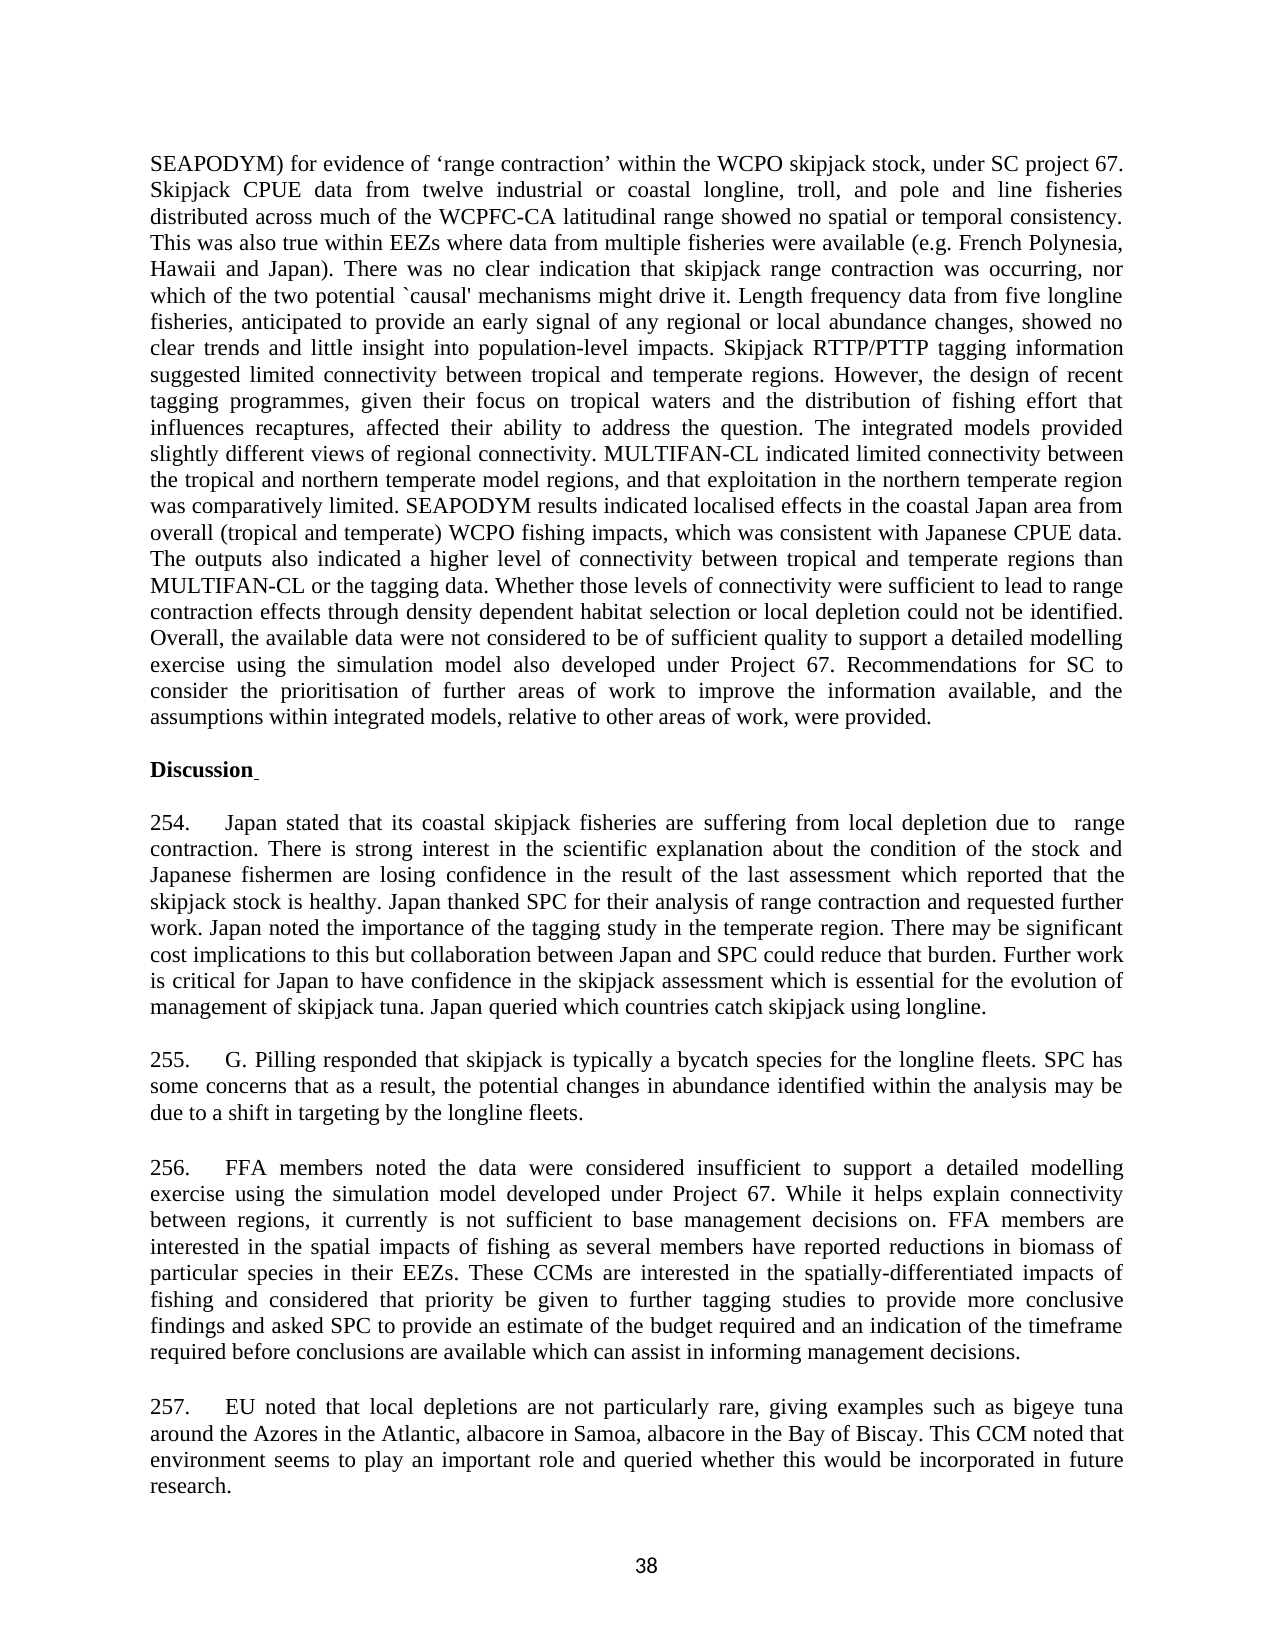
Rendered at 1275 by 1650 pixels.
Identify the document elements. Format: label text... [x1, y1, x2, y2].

list EU noted that local depletions are not particularly rare, giving examples such as bigeye tuna around the Azores in the Atlantic, albacore in Samoa, albacore in the Bay of Biscay. This CCM noted that environment seems to play an important role and queried whether this would be incorporated in future research. [150, 1393, 1125, 1499]
text Discussion [150, 756, 1125, 782]
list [150, 150, 1125, 730]
list FFA members noted the data were considered insufficient to support a detailed modelling exercise using the simulation model developed under Project 67. While it helps explain connectivity between regions, it currently is not sufficient to base management decisions on. FFA members are interested in the spatial impacts of fishing as several members have reported reductions in biomass of particular species in their EEZs. These CCMs are interested in the spatially-differentiated impacts of fishing and considered that priority be given to further tagging studies to provide more conclusive findings and asked SPC to provide an estimate of the budget required and an indication of the timeframe required before conclusions are available which can assist in informing management decisions. [150, 1154, 1125, 1365]
list Japan stated that its coastal skipjack fisheries are suffering from local depletion due to range contraction. There is strong interest in the scientific explanation about the condition of the stock and Japanese fishermen are losing confidence in the result of the last assessment which reported that the skipjack stock is healthy. Japan thanked SPC for their analysis of range contraction and requested further work. Japan noted the importance of the tagging study in the temperate region. There may be significant cost implications to this but collaboration between Japan and SPC could reduce that burden. Further work is critical for Japan to have confidence in the skipjack assessment which is essential for the evolution of management of skipjack tuna. Japan queried which countries catch skipjack using longline. [150, 809, 1125, 1020]
list G. Pilling responded that skipjack is typically a bycatch species for the longline fleets. SPC has some concerns that as a result, the potential changes in abundance identified within the analysis may be due to a shift in targeting by the longline fleets. [150, 1046, 1125, 1125]
